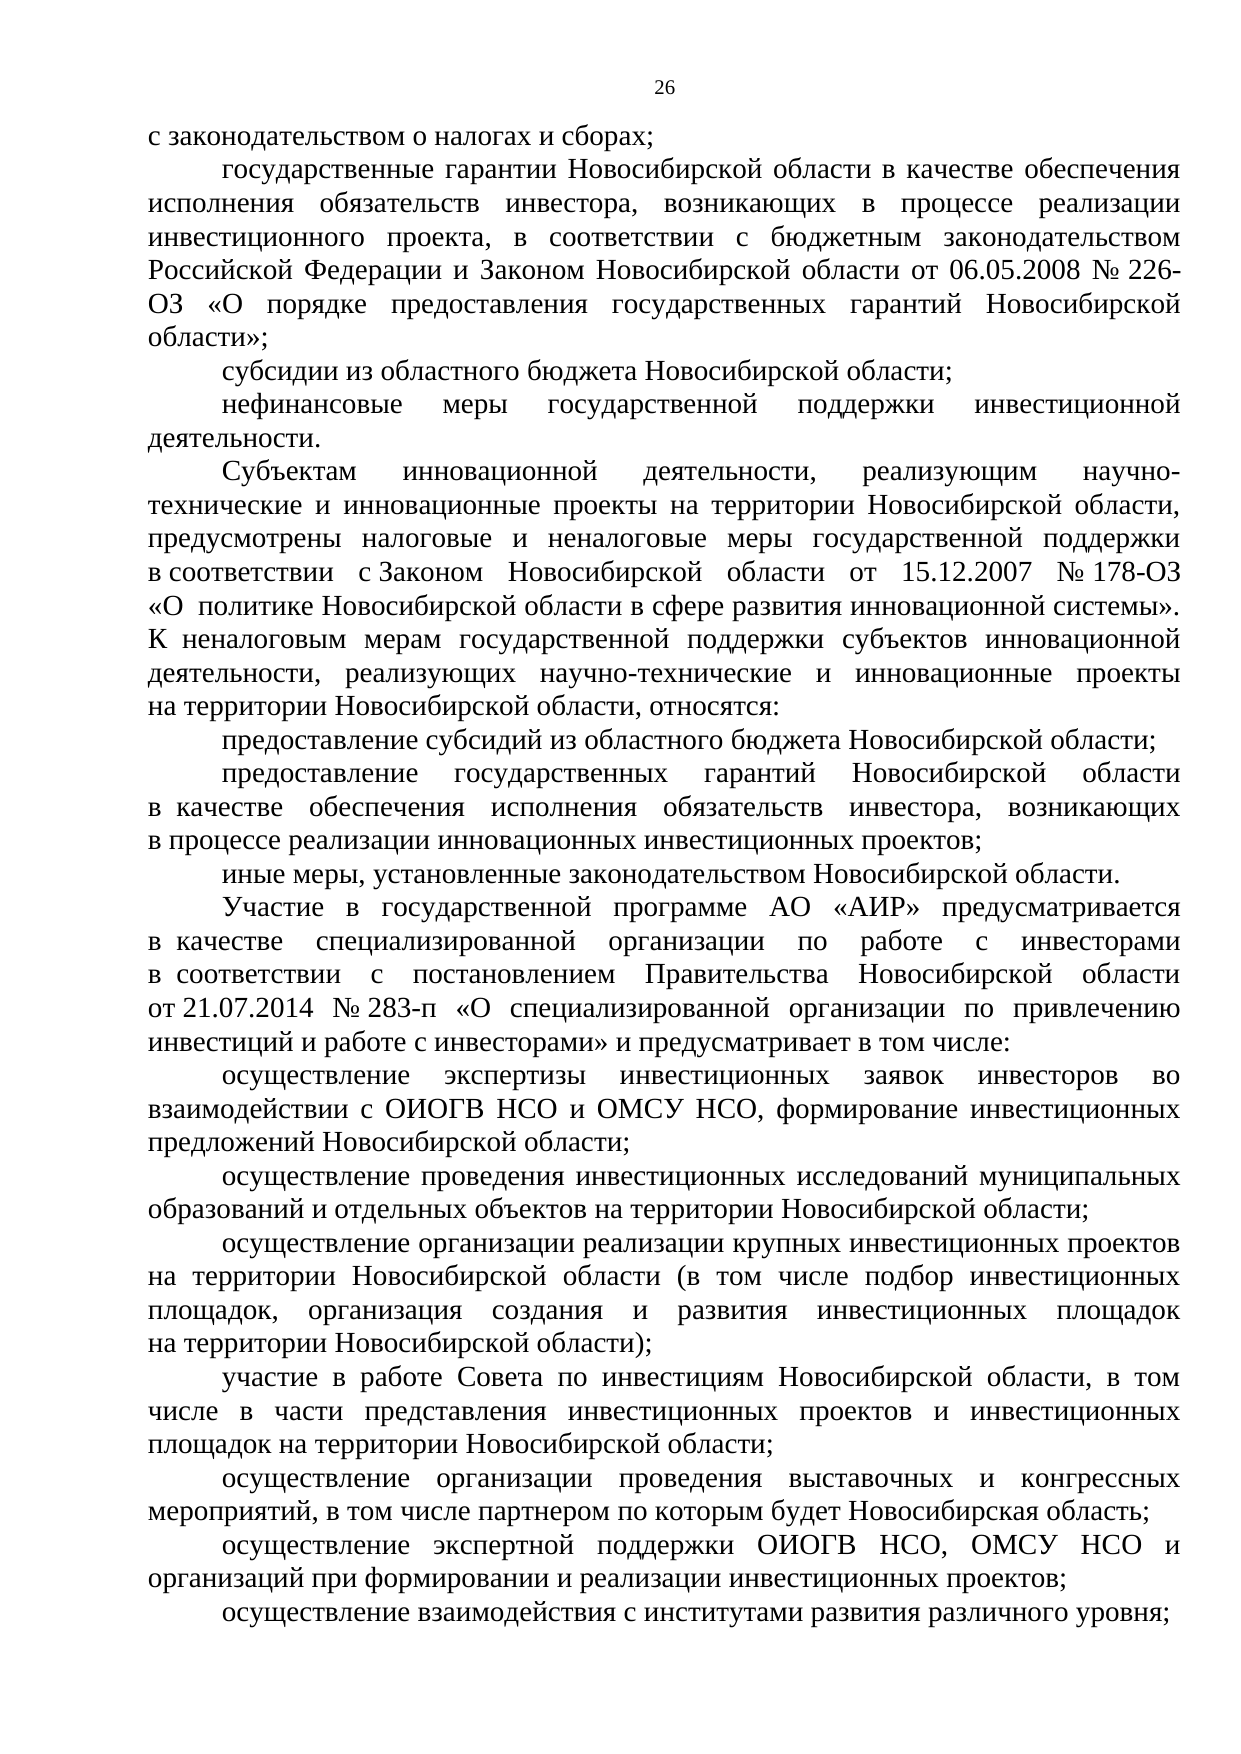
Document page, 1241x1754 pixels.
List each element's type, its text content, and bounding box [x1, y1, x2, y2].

text нефинансовые меры государственной поддержки инвестиционной деятельности. [148, 386, 1181, 453]
text предоставление государственных гарантий Новосибирской области в качестве обеспечения исполнения обязательств инвестора, возникающих в процессе реализации инновационных инвестиционных проектов; [148, 755, 1181, 856]
text осуществление организации реализации крупных инвестиционных проектов на территории Новосибирской области (в том числе подбор инвестиционных площадок, организация создания и развития инвестиционных площадок на территории Новосибирской области); [148, 1225, 1181, 1359]
text осуществление экспертной поддержки ОИОГВ НСО, ОМСУ НСО и организаций при формировании и реализации инвестиционных проектов; [148, 1527, 1181, 1594]
text осуществление проведения инвестиционных исследований муниципальных образований и отдельных объектов на территории Новосибирской области; [148, 1158, 1181, 1225]
text участие в работе Совета по инвестициям Новосибирской области, в том числе в части представления инвестиционных проектов и инвестиционных площадок на территории Новосибирской области; [148, 1359, 1181, 1460]
text осуществление экспертизы инвестиционных заявок инвесторов во взаимодействии с ОИОГВ НСО и ОМСУ НСО, формирование инвестиционных предложений Новосибирской области; [148, 1057, 1181, 1158]
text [148, 118, 1181, 152]
text предоставление субсидий из областного бюджета Новосибирской области; [148, 722, 1181, 755]
text Участие в государственной программе АО «АИР» предусматривается в качестве специализированной организации по работе с инвесторами в соответствии с постановлением Правительства Новосибирской области от 21.07.2014 № 283-п «О специализированной организации по привлечению инвестиций и работе с инвесторами» и предусматривает в том числе: [148, 889, 1181, 1057]
text осуществление взаимодействия с институтами развития различного уровня; [148, 1594, 1181, 1627]
text иные меры, установленные законодательством Новосибирской области. [148, 856, 1181, 889]
text Субъектам инновационной деятельности, реализующим научно-технические и инновационные проекты на территории Новосибирской области, предусмотрены налоговые и неналоговые меры государственной поддержки в соответствии с Законом Новосибирской области от 15.12.2007 № 178-ОЗ «О политике Новосибирской области в сфере развития инновационной системы». К неналоговым мерам государственной поддержки субъектов инновационной деятельности, реализующих научно-технические и инновационные проекты на территории Новосибирской области, относятся: [148, 453, 1181, 722]
text субсидии из областного бюджета Новосибирской области; [148, 353, 1181, 386]
text государственные гарантии Новосибирской области в качестве обеспечения исполнения обязательств инвестора, возникающих в процессе реализации инвестиционного проекта, в соответствии с бюджетным законодательством Российской Федерации и Законом Новосибирской области от 06.05.2008 № 226-ОЗ «О порядке предоставления государственных гарантий Новосибирской области»; [148, 152, 1181, 353]
text осуществление организации проведения выставочных и конгрессных мероприятий, в том числе партнером по которым будет Новосибирская область; [148, 1460, 1181, 1527]
